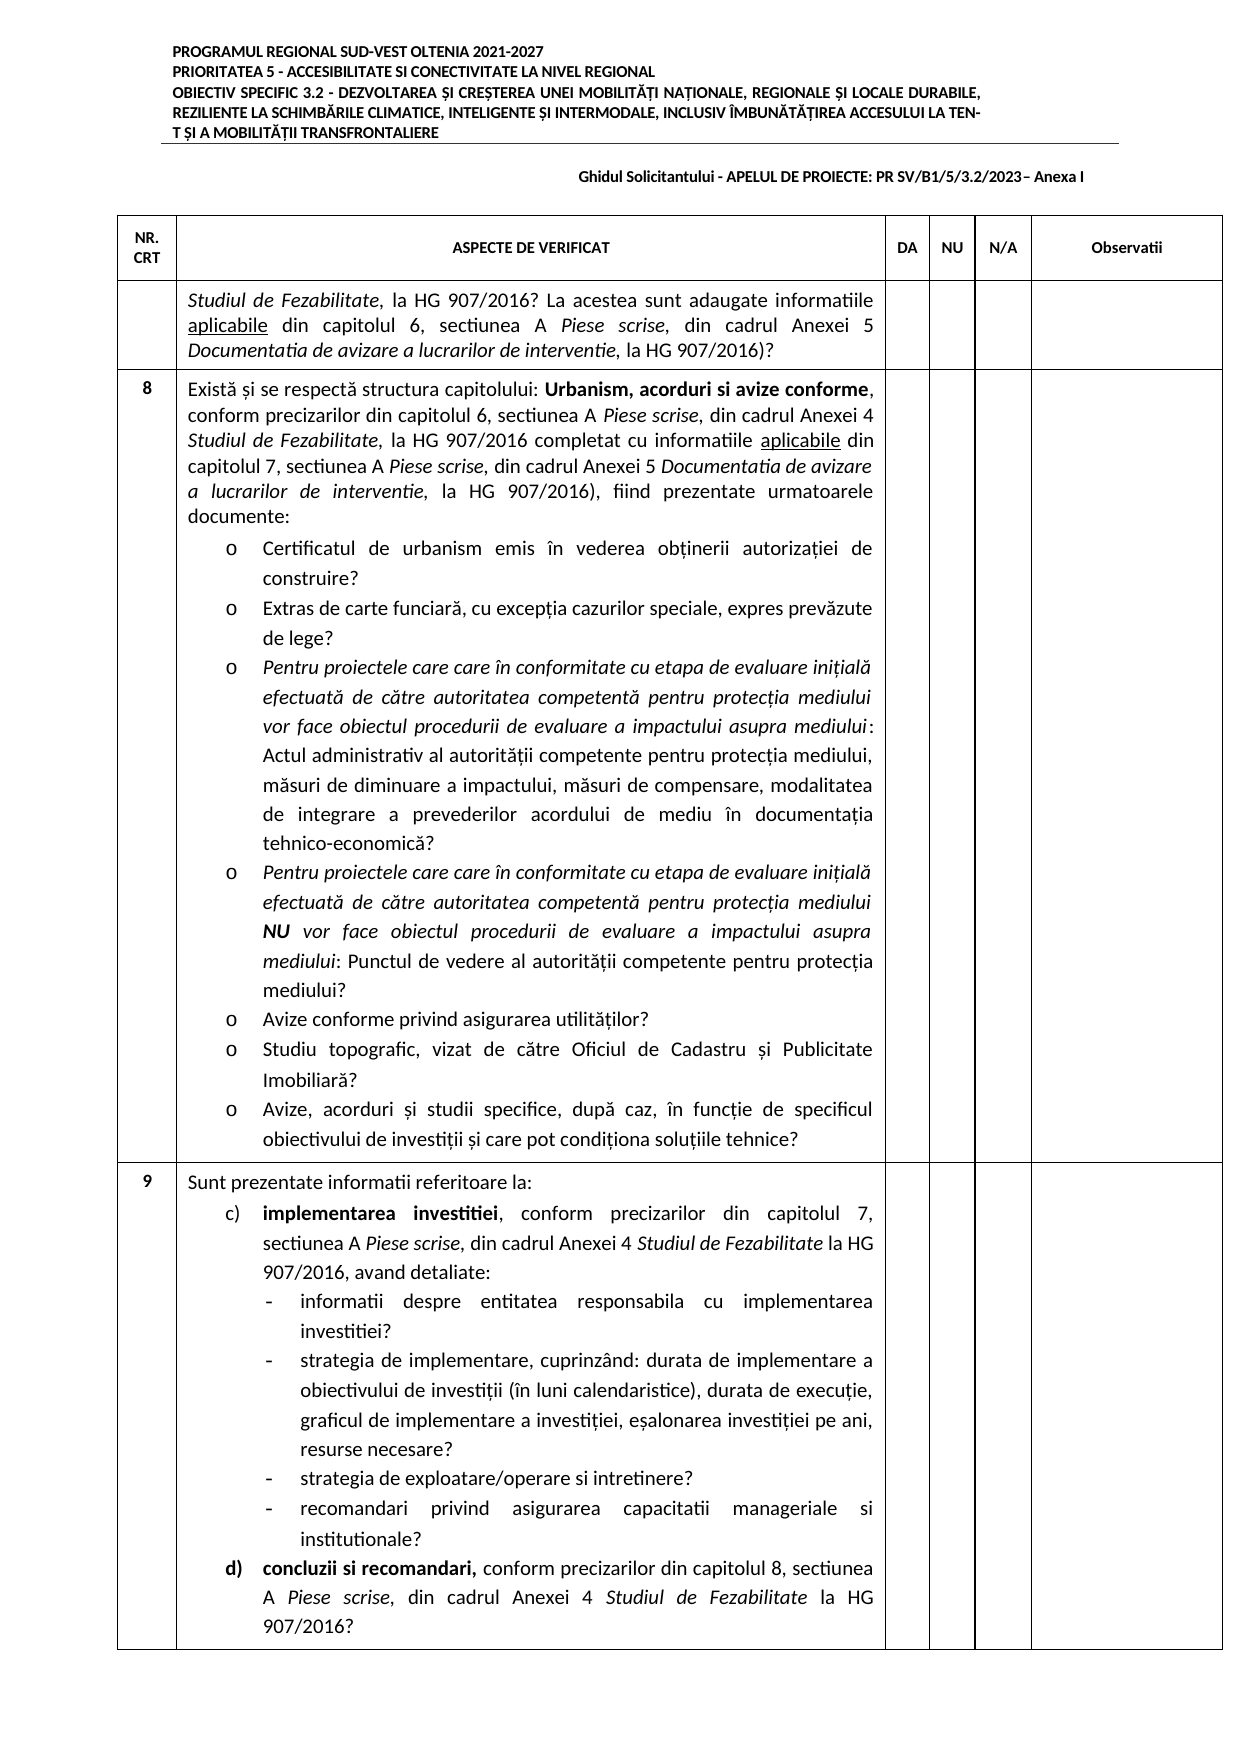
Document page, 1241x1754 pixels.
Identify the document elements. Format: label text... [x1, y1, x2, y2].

table_header NR. CRT [118, 216, 176, 279]
table_cell 7 [118, 281, 176, 369]
table_cell [1032, 1163, 1222, 1649]
table_cell [976, 370, 1031, 1162]
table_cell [177, 281, 885, 369]
table_cell [886, 370, 929, 1162]
table_cell [976, 281, 1031, 369]
table_cell 8 [118, 370, 176, 1162]
table_header N/A [976, 216, 1031, 279]
table_cell [886, 1163, 929, 1649]
table_cell [976, 1163, 1031, 1649]
table_cell [930, 370, 974, 1162]
table_header NU [930, 216, 974, 279]
table_cell [1032, 370, 1222, 1162]
table_header ASPECTE DE VERIFICAT [177, 216, 885, 279]
table_cell [1032, 281, 1222, 369]
table_cell Există şi se respectă structura capitolului: Urbanism, acorduri si avize conforme, conform precizarilor din capitolul 6, sectiunea A Piese scrise, din cadrul Anexei 4 Studiul de Fezabilitate, la HG 907/2016 completat cu informatiile aplicabile din capitolul 7, sectiunea A Piese scrise, din cadrul Anexei 5 Documentatia de avizare a lucrarilor de interventie, la HG 907/2016), fiind prezentate urmatoarele documente: Certificatul de urbanism emis în vederea obţinerii autorizaţiei de construire? Extras de carte funciară, cu excepţia cazurilor speciale, expres prevăzute de lege? Pentru proiectele care care în conformitate cu etapa de evaluare iniţială efectuată de către autoritatea competentă pentru protecţia mediului vor face obiectul procedurii de evaluare a impactului asupra mediului: Actul administrativ al autorităţii competente pentru protecţia mediului, măsuri de diminuare a impactului, măsuri de compensare, modalitatea de integrare a prevederilor acordului de mediu în documentaţia tehnico-economică? Pentru proiectele care care în conformitate cu etapa de evaluare iniţială efectuată de către autoritatea competentă pentru protecţia mediului NU vor face obiectul procedurii de evaluare a impactului asupra mediului: Punctul de vedere al autorităţii competente pentru protecţia mediului? Avize conforme privind asigurarea utilităţilor? Studiu topografic, vizat de către Oficiul de Cadastru şi Publicitate Imobiliară? Avize, acorduri şi studii specifice, după caz, în funcţie de specificul obiectivului de investiţii şi care pot condiţiona soluţiile tehnice? [177, 370, 885, 1162]
table_cell [930, 281, 974, 369]
table_cell [886, 281, 929, 369]
table_header DA [886, 216, 929, 279]
table_cell 9 [118, 1163, 176, 1649]
table_cell [930, 1163, 974, 1649]
table_cell Sunt prezentate informatii referitoare la: implementarea investitiei, conform precizarilor din capitolul 7, sectiunea A Piese scrise, din cadrul Anexei 4 Studiul de Fezabilitate la HG 907/2016, avand detaliate: informatii despre entitatea responsabila cu implementarea investitiei? strategia de implementare, cuprinzând: durata de implementare a obiectivului de investiţii (în luni calendaristice), durata de execuţie, graficul de implementare a investiţiei, eşalonarea investiţiei pe ani, resurse necesare? strategia de exploatare/operare si intretinere? recomandari privind asigurarea capacitatii manageriale si institutionale? concluzii si recomandari, conform precizarilor din capitolul 8, sectiunea A Piese scrise, din cadrul Anexei 4 Studiul de Fezabilitate la HG 907/2016? [177, 1163, 885, 1649]
table_header Observatii [1032, 216, 1222, 279]
